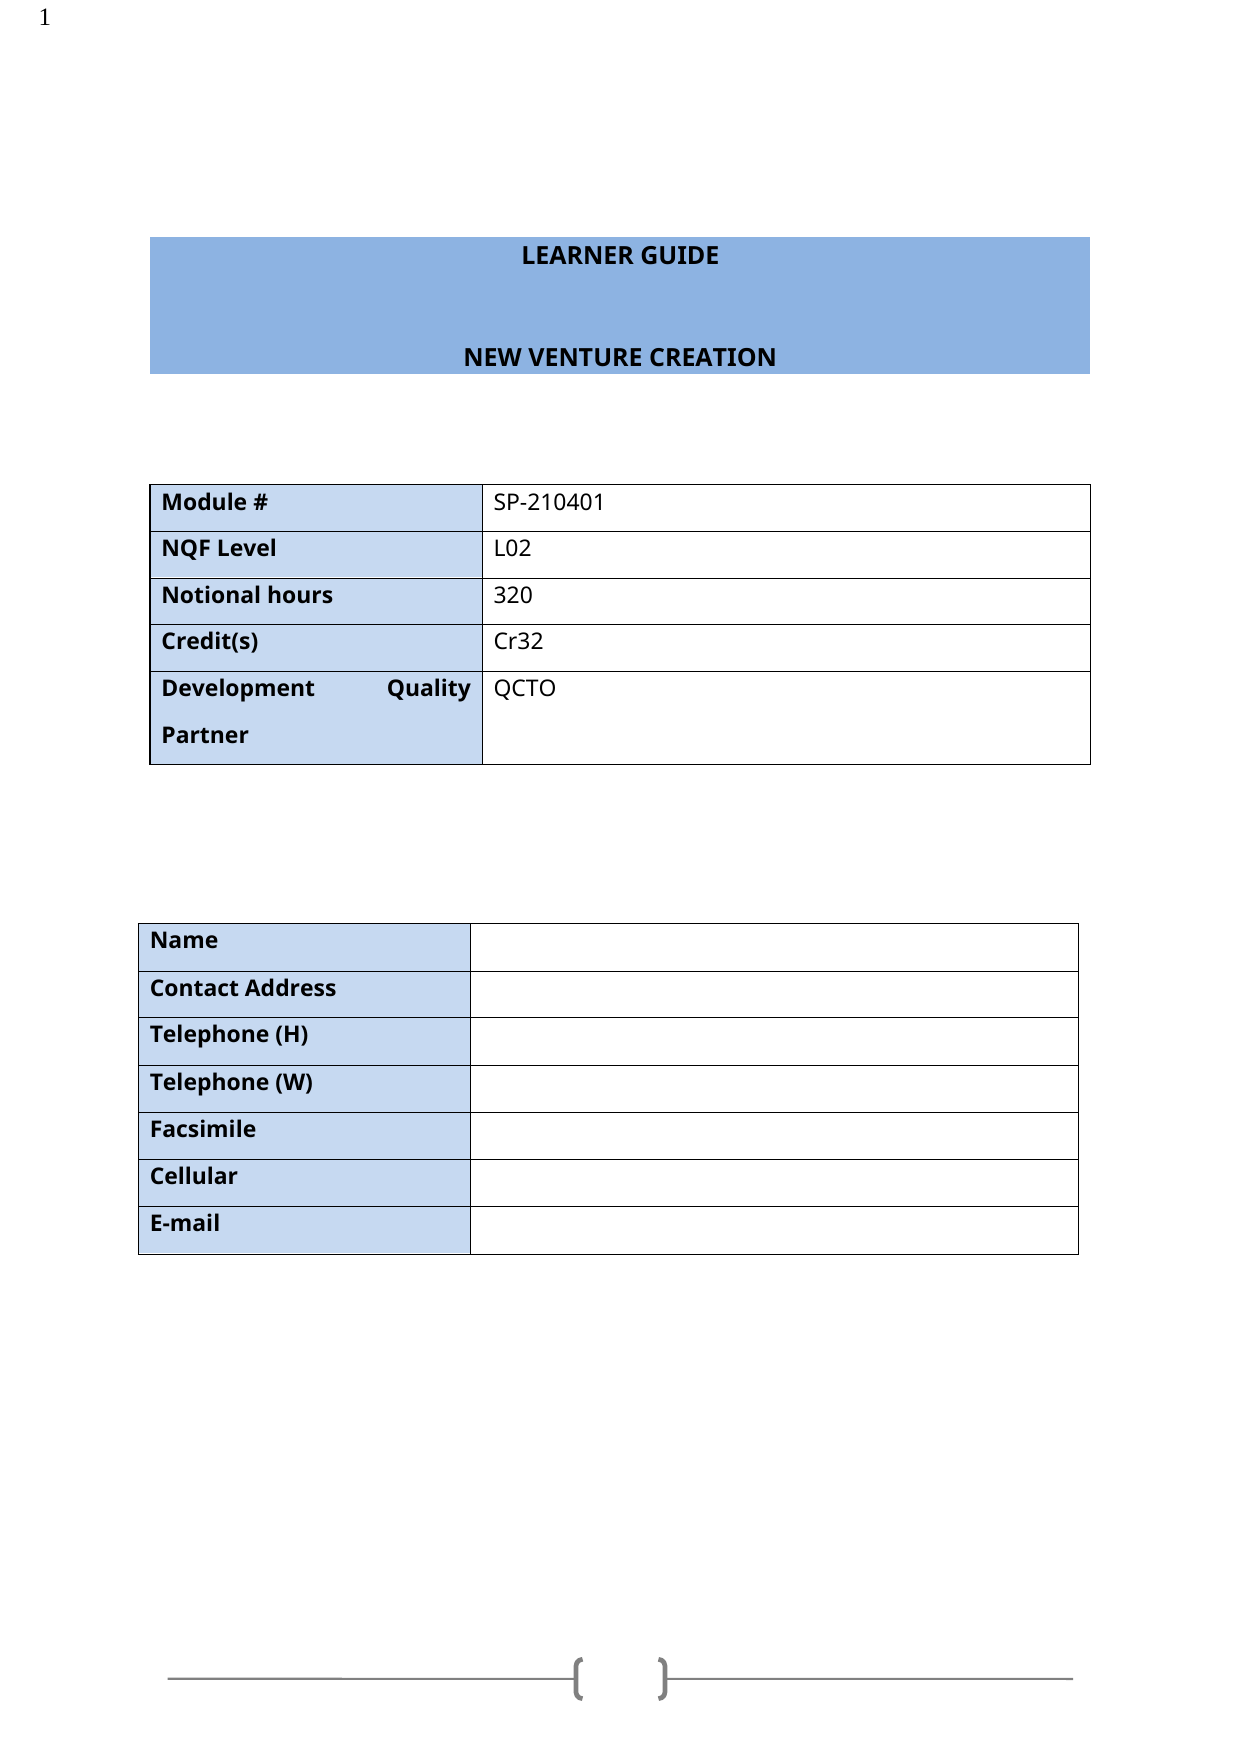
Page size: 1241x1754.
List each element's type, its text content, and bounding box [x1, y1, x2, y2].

table_header Module # [151, 485, 482, 531]
table_cell Notional hours [151, 579, 482, 624]
table_cell Development Quality Partner [151, 672, 482, 764]
table_header Name [139, 924, 470, 971]
text LEARNER GUIDE [150, 237, 1090, 272]
table_cell NQF Level [151, 532, 482, 577]
table_cell 320 [483, 579, 1090, 624]
table_cell Telephone (H) [139, 1018, 470, 1065]
table_cell [471, 1066, 1078, 1112]
table_cell Cellular [139, 1160, 470, 1206]
table_header [471, 924, 1078, 971]
table_cell E-mail [139, 1207, 470, 1253]
table_cell Cr32 [483, 625, 1090, 671]
table_cell [471, 1207, 1078, 1253]
table_cell [471, 1160, 1078, 1206]
table_cell Facsimile [139, 1113, 470, 1159]
table_cell QCTO [483, 672, 1090, 764]
table_cell Contact Address [139, 972, 470, 1017]
table_cell [471, 1018, 1078, 1065]
table_cell [471, 972, 1078, 1017]
table_cell Telephone (W) [139, 1066, 470, 1112]
table_cell Credit(s) [151, 625, 482, 671]
table_header SP-210401 [483, 485, 1090, 531]
table_cell [471, 1113, 1078, 1159]
table_cell L02 [483, 532, 1090, 577]
text NEW VENTURE CREATION [150, 339, 1090, 374]
